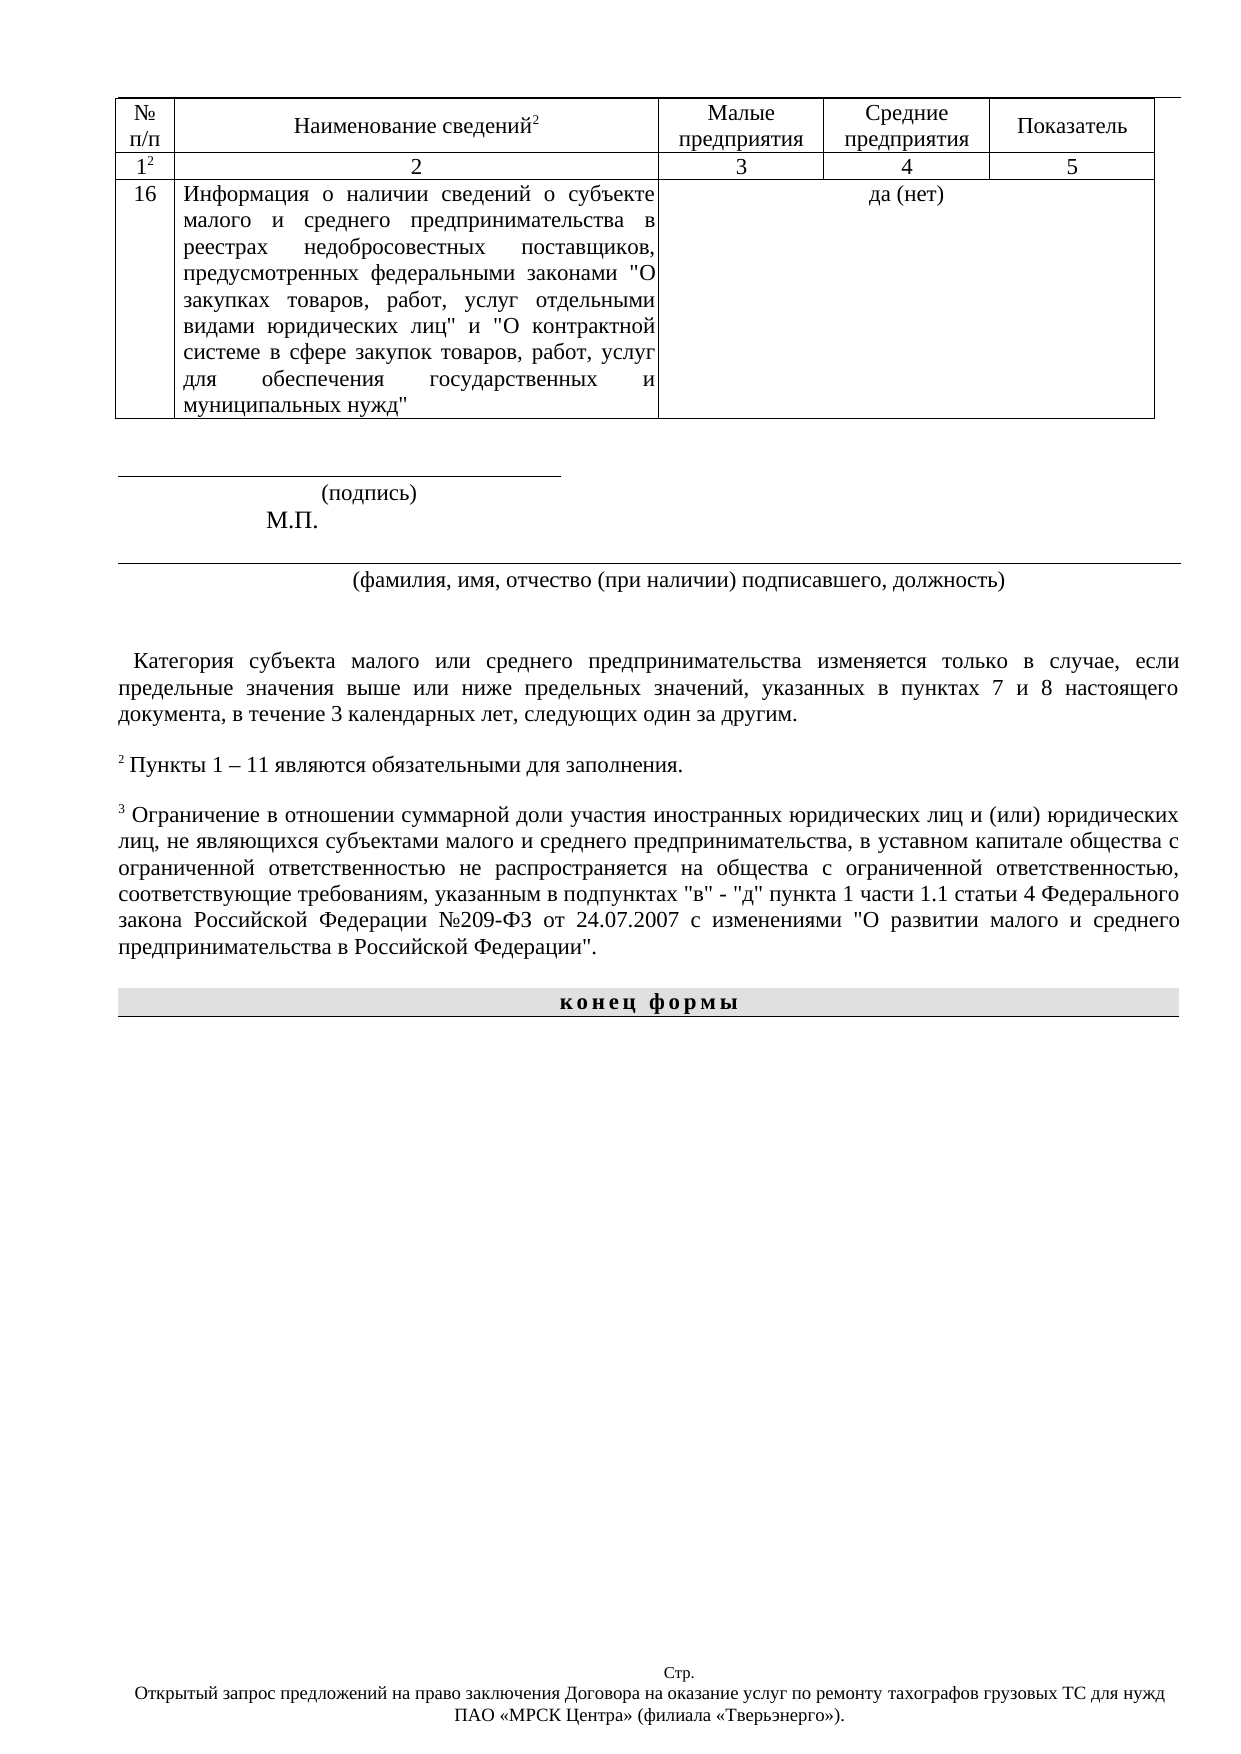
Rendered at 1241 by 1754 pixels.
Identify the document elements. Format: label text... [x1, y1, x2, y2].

table_cell 2 [175, 153, 658, 179]
text Категория субъекта малого или среднего предпринимательства изменяется только в случае, если предельные значения выше или ниже предельных значений, указанных в пунктах 7 и 8 настоящего документа, в течение 3 календарных лет, следующих один за другим. [118, 647, 1181, 727]
table_header № п/п [116, 99, 174, 152]
table_cell 3 [659, 153, 823, 179]
table_header Средние предприятия [824, 99, 989, 152]
text М.П. [207, 505, 1181, 534]
table_cell 16 [116, 180, 174, 417]
text (подпись) [118, 477, 561, 505]
text (фамилия, имя, отчество (при наличии) подписавшего, должность) [118, 564, 1181, 592]
table_cell 4 [824, 153, 989, 179]
table_cell да (нет) [659, 180, 1154, 417]
table_cell 5 [990, 153, 1154, 179]
table_header Малые предприятия [659, 99, 823, 152]
text конец формы [118, 988, 1179, 1016]
text 2 Пункты 1 – 11 являются обязательными для заполнения. [118, 751, 1181, 777]
table_header Показатель [990, 99, 1154, 152]
table_cell Информация о наличии сведений о субъекте малого и среднего предпринимательства в реестрах недобросовестных поставщиков, предусмотренных федеральными законами "О закупках товаров, работ, услуг отдельными видами юридических лиц" и "О контрактной системе в сфере закупок товаров, работ, услуг для обеспечения государственных и муниципальных нужд" [175, 180, 658, 417]
table_cell 12 [116, 153, 174, 179]
text 3 Ограничение в отношении суммарной доли участия иностранных юридических лиц и (или) юридических лиц, не являющихся субъектами малого и среднего предпринимательства, в уставном капитале общества с ограниченной ответственностью не распространяется на общества с ограниченной ответственностью, соответствующие требованиям, указанным в подпунктах "в" - "д" пункта 1 части 1.1 статьи 4 Федерального закона Российской Федерации №209-ФЗ от 24.07.2007 с изменениями "О развитии малого и среднего предпринимательства в Российской Федерации". [118, 801, 1181, 959]
table_header Наименование сведений2 [175, 99, 658, 152]
